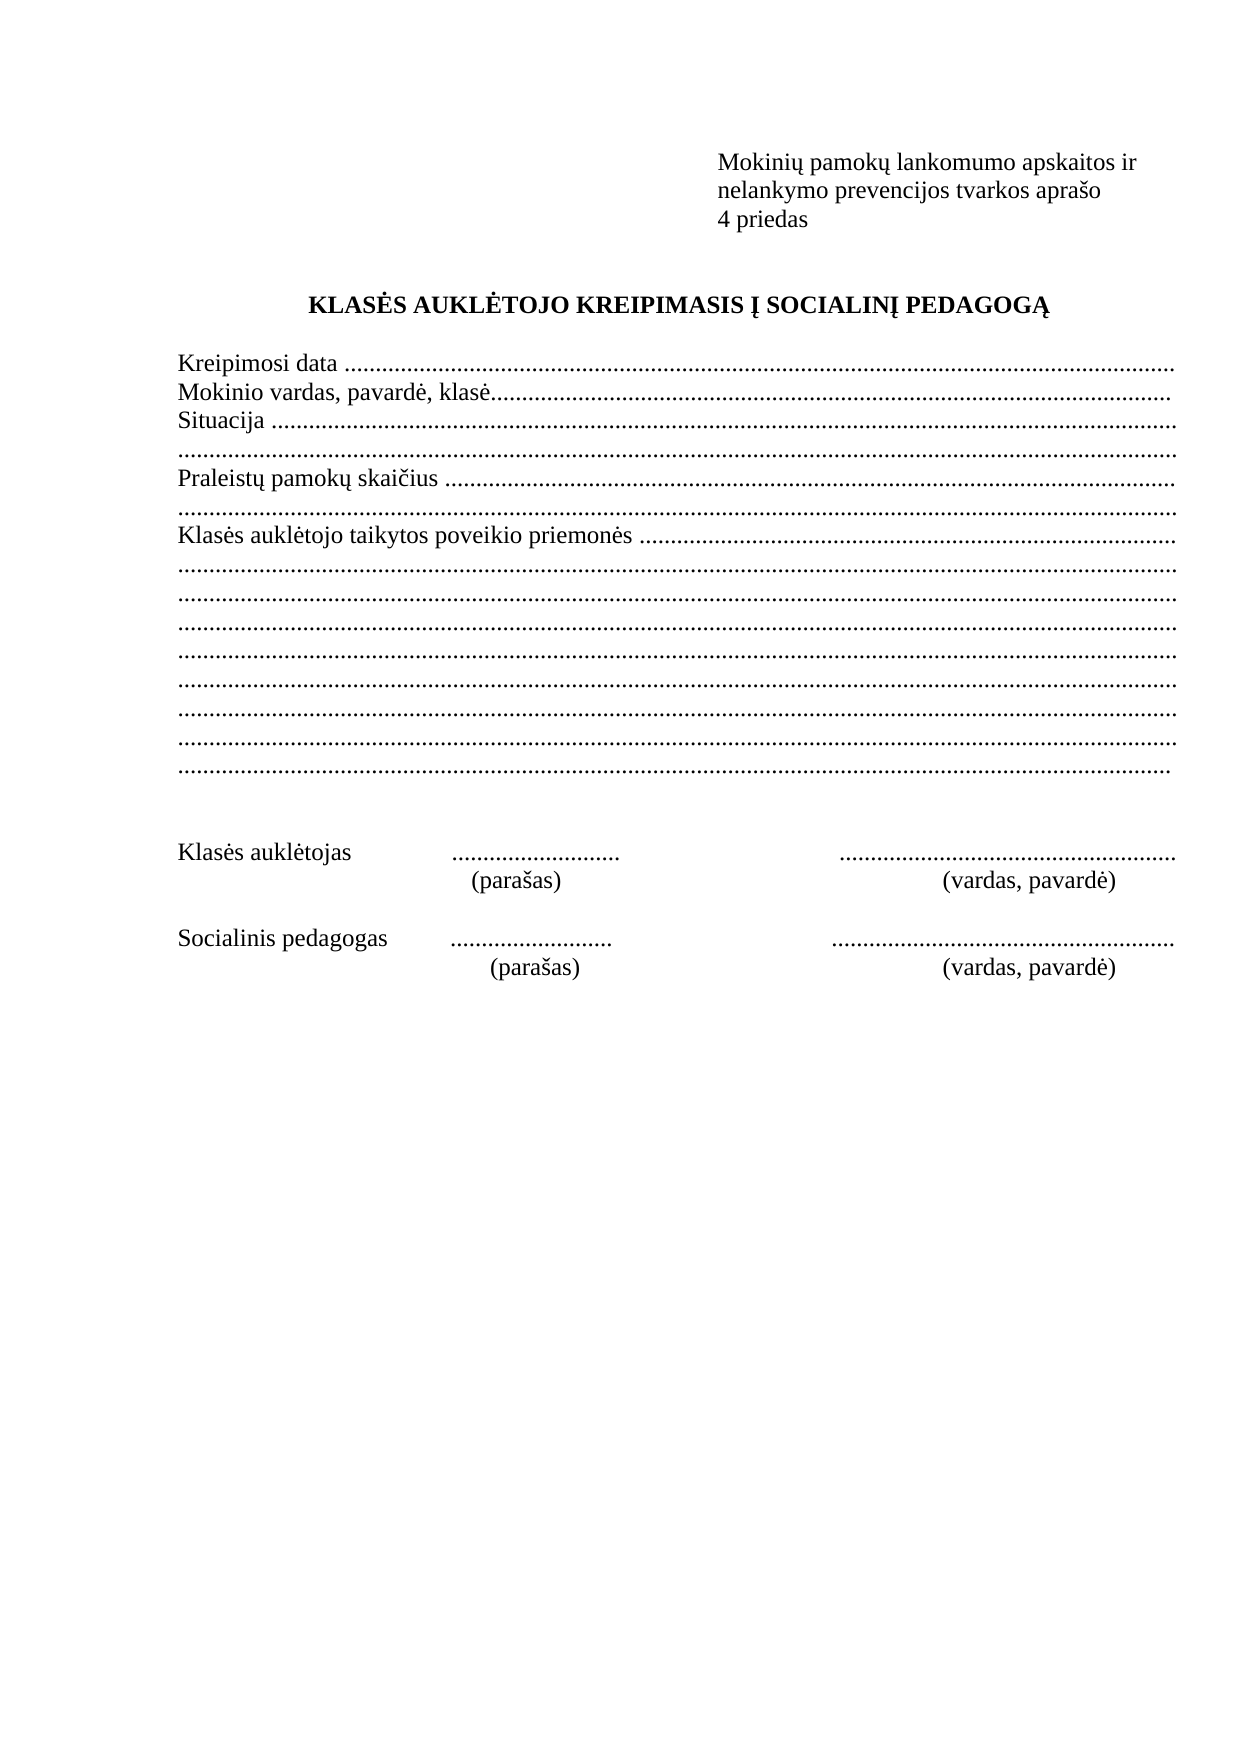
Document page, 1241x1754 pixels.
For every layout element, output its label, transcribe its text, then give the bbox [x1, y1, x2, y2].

text KLASĖS AUKLĖTOJO KREIPIMASIS Į SOCIALINĮ PEDAGOGĄ [177, 291, 1181, 319]
text ............................................................................................................................................................................................................................................................................................................................................................................................................................................................................................................................................................................................................................................................................................................................................................................................................................................................................................................................................................................................................................................................................................................................................................................................................................................................................................................................... [177, 549, 1181, 779]
text (parašas) (vardas, pavardė) [177, 952, 1181, 981]
text Klasės auklėtojo taikytos poveikio priemonės ...................................................................................... [177, 521, 1181, 549]
text ................................................................................................................................................................ [177, 492, 1181, 521]
text Mokinių pamokų lankomumo apskaitos ir nelankymo prevencijos tvarkos aprašo [717, 147, 1181, 204]
text Mokinio vardas, pavardė, klasė............................................................................................................. [177, 377, 1181, 406]
text (parašas) (vardas, pavardė) [177, 866, 1181, 894]
text Klasės auklėtojas ........................... ...................................................... [177, 837, 1181, 866]
text ................................................................................................................................................................ [177, 434, 1181, 463]
text Situacija ................................................................................................................................................. [177, 406, 1181, 434]
text Socialinis pedagogas .......................... ....................................................... [177, 923, 1181, 952]
text Kreipimosi data ..................................................................................................................................... [177, 348, 1181, 377]
text 4 priedas [582, 204, 1181, 233]
text Praleistų pamokų skaičius ..................................................................................................................... [177, 463, 1181, 492]
